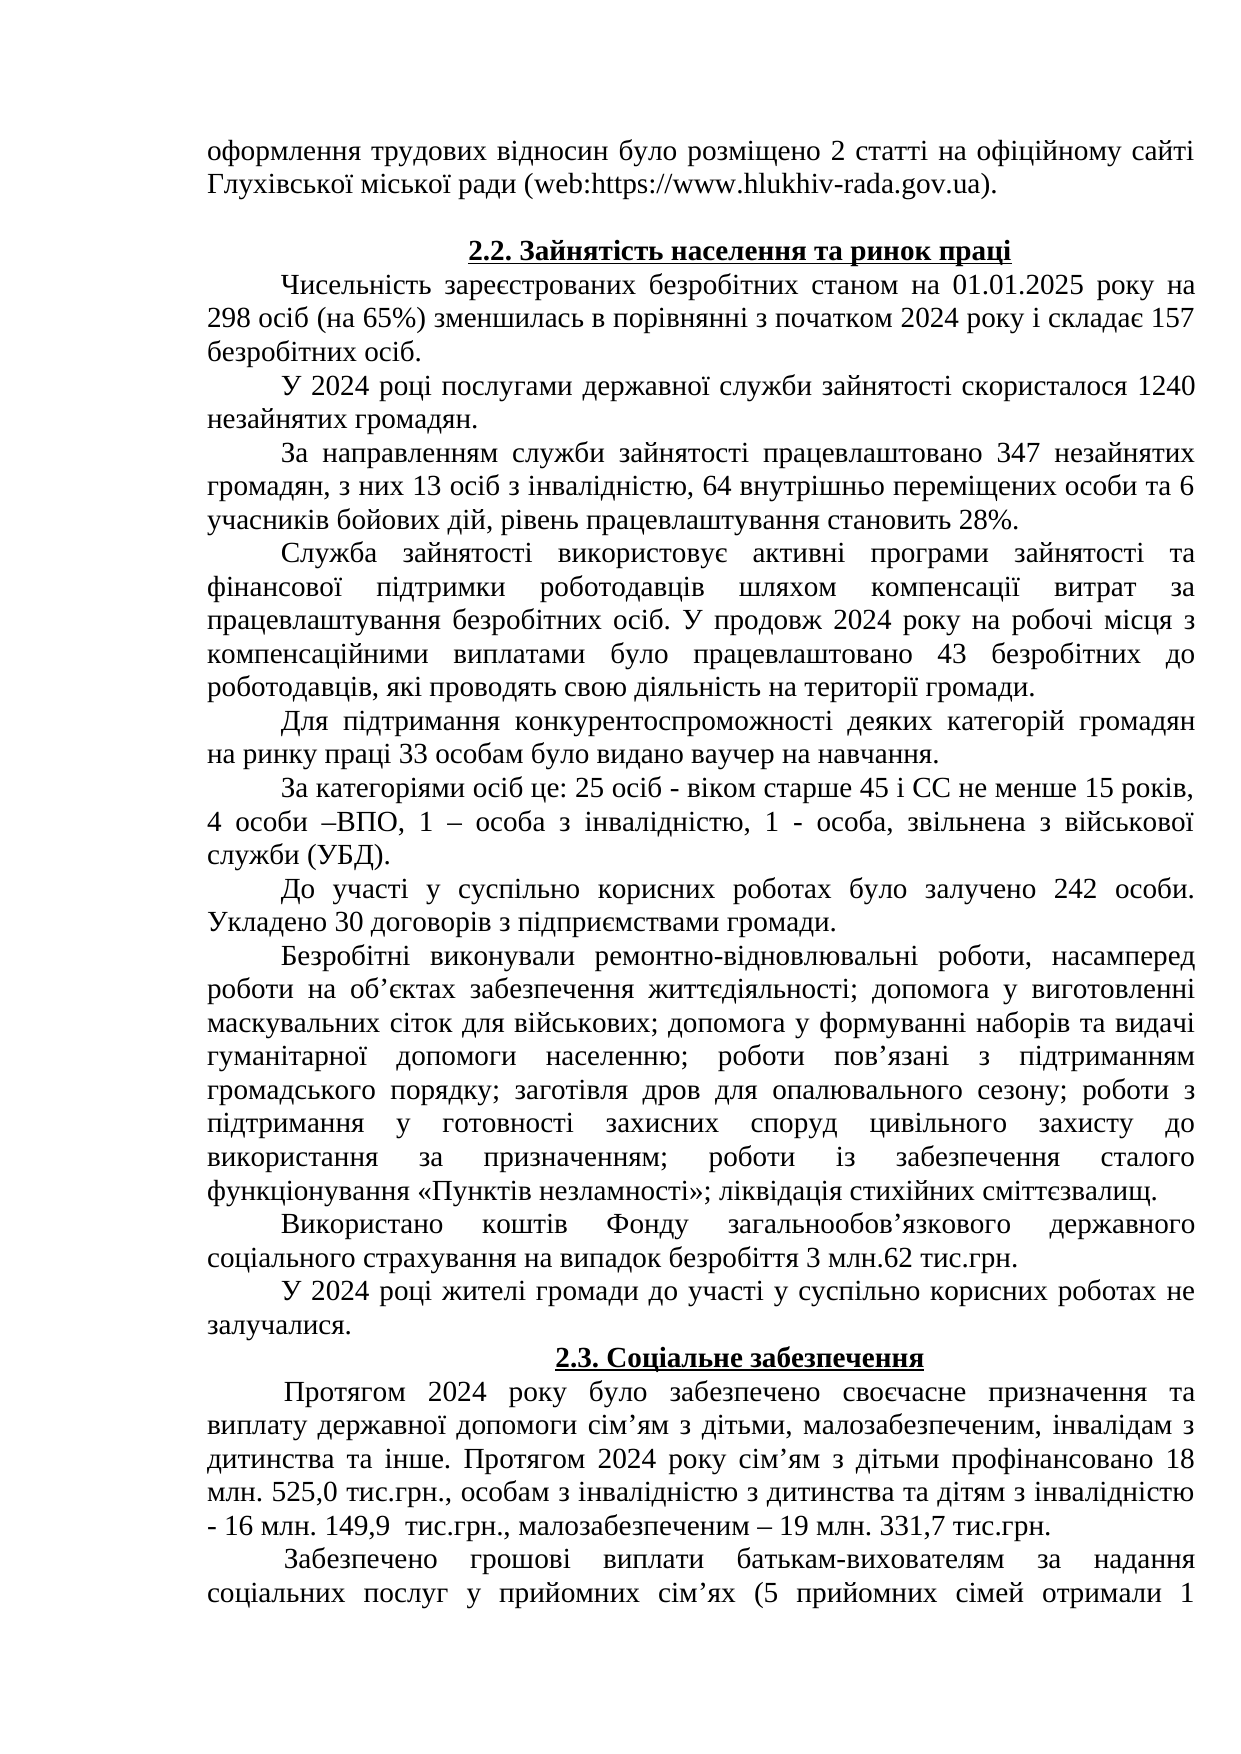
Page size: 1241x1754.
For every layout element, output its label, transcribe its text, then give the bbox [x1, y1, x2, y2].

text До участі у суспільно корисних роботах було залучено 242 особи. Укладено 30 договорів з підприємствами громади. [207, 871, 1196, 938]
text Для підтримання конкурентоспроможності деяких категорій громадян на ринку праці 33 особам було видано ваучер на навчання. [207, 703, 1196, 770]
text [207, 1542, 1196, 1609]
text Використано коштів Фонду загальнообов’язкового державного соціального страхування на випадок безробіття 3 млн.62 тис.грн. [207, 1206, 1196, 1273]
text Служба зайнятості використовує активні програми зайнятості та фінансової підтримки роботодавців шляхом компенсації витрат за працевлаштування безробітних осіб. У продовж 2024 року на робочі місця з компенсаційними виплатами було працевлаштовано 43 безробітних до роботодавців, які проводять свою діяльність на території громади. [207, 535, 1196, 703]
text Безробітні виконували ремонтно-відновлювальні роботи, насамперед роботи на об’єктах забезпечення життєдіяльності; допомога у виготовленні маскувальних сіток для військових; допомога у формуванні наборів та видачі гуманітарної допомоги населенню; роботи пов’язані з підтриманням громадського порядку; заготівля дров для опалювального сезону; роботи з підтримання у готовності захисних споруд цивільного захисту до використання за призначенням; роботи із забезпечення сталого функціонування «Пунктів незламності»; ліквідація стихійних сміттєзвалищ. [207, 938, 1196, 1206]
text 2.2. Зайнятість населення та ринок праці [207, 233, 1196, 267]
text У 2024 році послугами державної служби зайнятості скористалося 1240 незайнятих громадян. [207, 368, 1196, 435]
text Протягом 2024 року було забезпечено своєчасне призначення та виплату державної допомоги сім’ям з дітьми, малозабезпеченим, інвалідам з дитинства та інше. Протягом 2024 року сім’ям з дітьми профінансовано 18 млн. 525,0 тис.грн., особам з інвалідністю з дитинства та дітям з інвалідністю - 16 млн. 149,9 тис.грн., малозабезпеченим – 19 млн. 331,7 тис.грн. [207, 1374, 1196, 1542]
text 2.3. Соціальне забезпечення [207, 1340, 1196, 1374]
text За направленням служби зайнятості працевлаштовано 347 незайнятих громадян, з них 13 осіб з інвалідністю, 64 внутрішньо переміщених особи та 6 учасників бойових дій, рівень працевлаштування становить 28%. [207, 435, 1196, 535]
text У 2024 році жителі громади до участі у суспільно корисних роботах не залучалися. [207, 1273, 1196, 1340]
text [207, 133, 1196, 200]
text Чисельність зареєстрованих безробітних станом на 01.01.2025 року на 298 осіб (на 65%) зменшилась в порівнянні з початком 2024 року і складає 157 безробітних осіб. [207, 267, 1196, 368]
text За категоріями осіб це: 25 осіб - віком старше 45 і СС не менше 15 років, 4 особи –ВПО, 1 – особа з інвалідністю, 1 - особа, звільнена з військової служби (УБД). [207, 770, 1196, 871]
